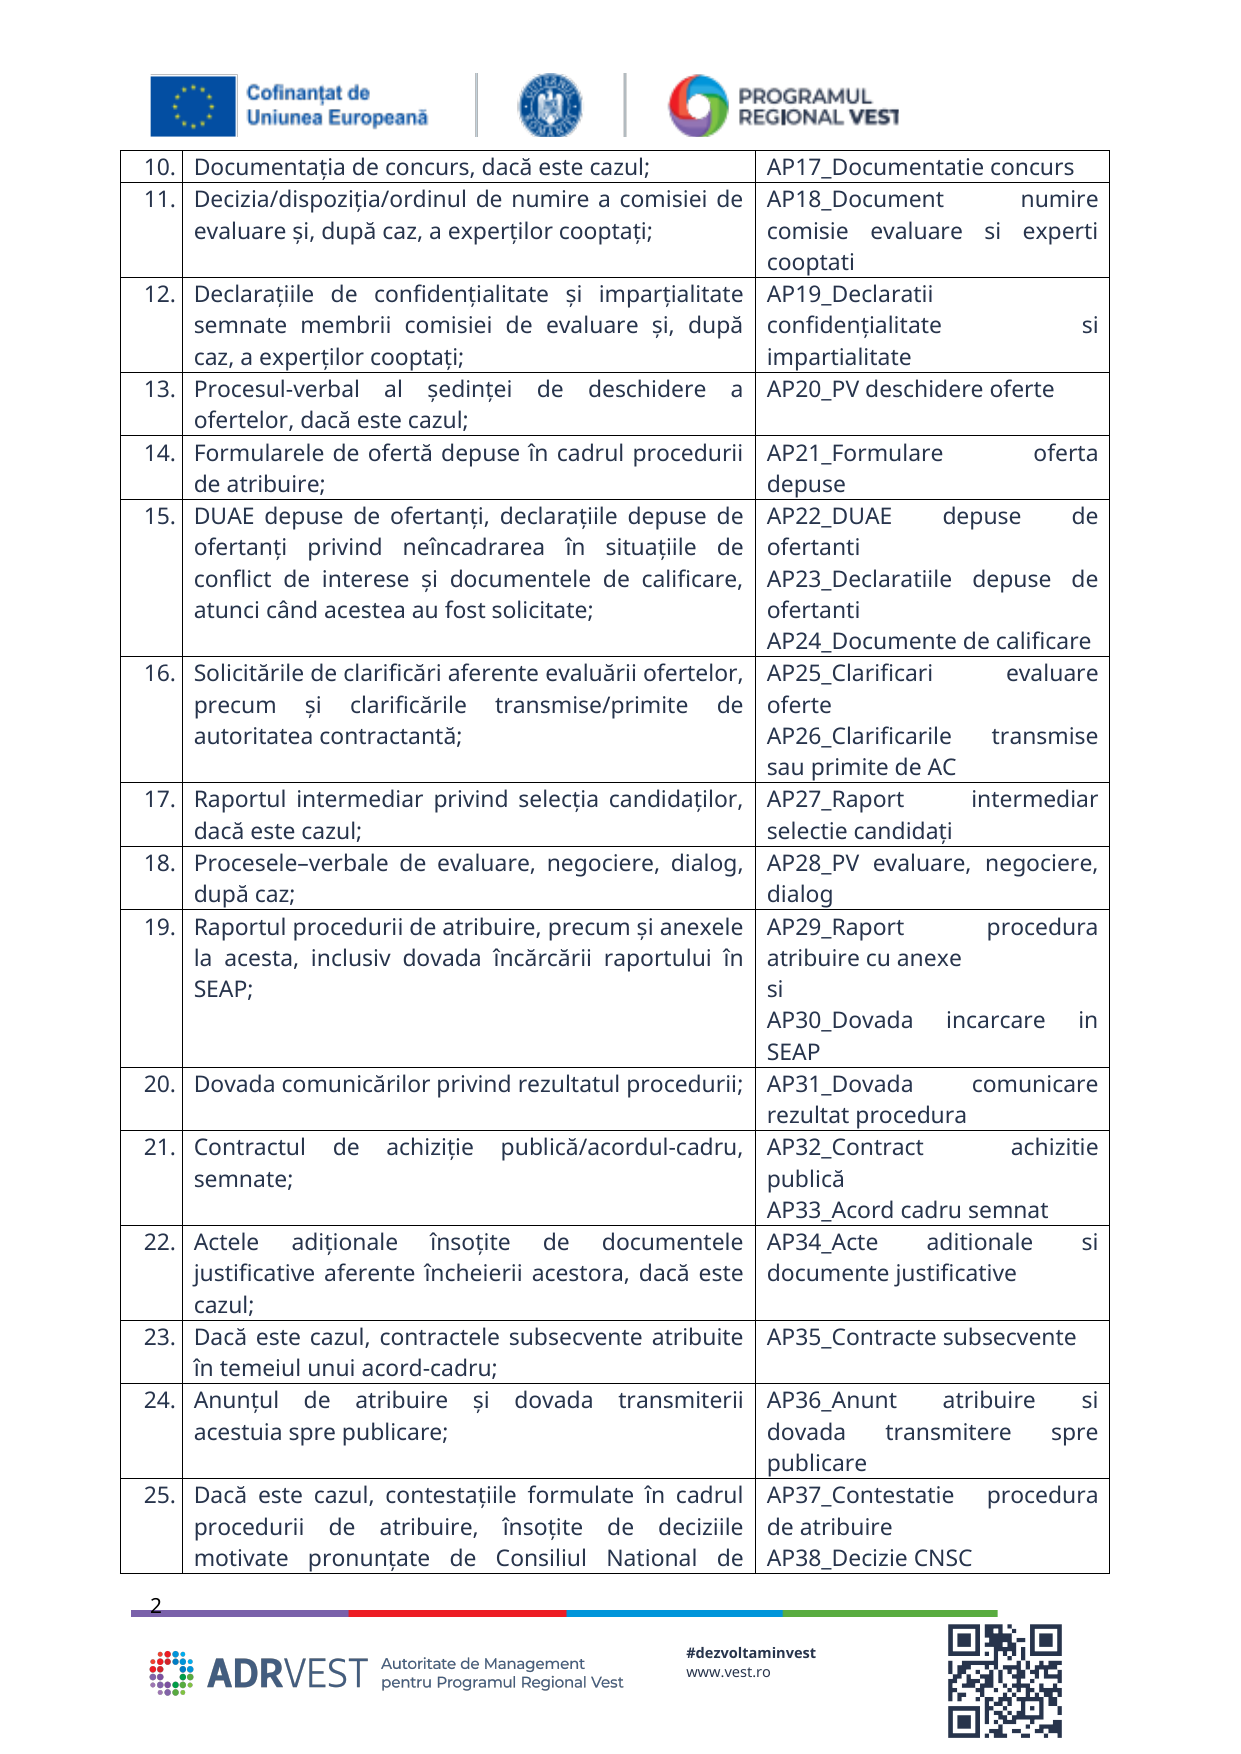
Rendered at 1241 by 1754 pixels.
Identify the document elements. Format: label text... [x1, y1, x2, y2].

picture [140, 1648, 629, 1699]
table_cell [121, 1068, 182, 1130]
table_cell Contractul de achiziție publică/acordul-cadru, semnate; [183, 1131, 755, 1225]
table_cell Raportul intermediar privind selecția candidaților, dacă este cazul; [183, 783, 755, 846]
table_cell [121, 783, 182, 846]
table_cell [121, 847, 182, 909]
table_cell DUAE depuse de ofertanți, declarațiile depuse de ofertanți privind neîncadrarea în situațiile de conflict de interese și documentele de calificare, atunci când acestea au fost solicitate; [183, 500, 755, 656]
table_cell Solicitările de clarificări aferente evaluării ofertelor, precum și clarificările transmise/primite de autoritatea contractantă; [183, 657, 755, 782]
table_cell Declarațiile de confidențialitate și imparțialitate semnate membrii comisiei de evaluare și, după caz, a experților cooptați; [183, 278, 755, 372]
table_cell Dovada comunicărilor privind rezultatul procedurii; [183, 1068, 755, 1130]
table_cell Documentația de concurs, dacă este cazul; [183, 151, 755, 182]
table_cell [121, 151, 182, 182]
table_cell [121, 278, 182, 372]
table_cell Anunțul de atribuire și dovada transmiterii acestuia spre publicare; [183, 1384, 755, 1478]
table_cell AP31_Dovada comunicare rezultat procedura [756, 1068, 1109, 1130]
table_cell AP19_Declaratii confidențialitate si impartialitate [756, 278, 1109, 372]
table_cell Dacă este cazul, contractele subsecvente atribuite în temeiul unui acord-cadru; [183, 1321, 755, 1383]
table_cell [121, 657, 182, 782]
table_cell AP28_PV evaluare, negociere, dialog [756, 847, 1109, 909]
table_cell Actele adiționale însoțite de documentele justificative aferente încheierii acestora, dacă este cazul; [183, 1226, 755, 1320]
picture [939, 1616, 1071, 1747]
table_cell [121, 1384, 182, 1478]
table_cell [121, 1479, 182, 1573]
table_cell AP22_DUAE depuse de ofertanti AP23_Declaratiile depuse de ofertanti AP24_Documente de calificare [756, 500, 1109, 656]
table_cell Formularele de ofertă depuse în cadrul procedurii de atribuire; [183, 436, 755, 499]
table_cell [121, 910, 182, 1067]
table_cell AP27_Raport intermediar selectie candidați [756, 783, 1109, 846]
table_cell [756, 1479, 1109, 1573]
table_cell [121, 436, 182, 499]
table_cell AP36_Anunt atribuire si dovada transmitere spre publicare [756, 1384, 1109, 1478]
table_cell AP21_Formulare oferta depuse [756, 436, 1109, 499]
table_cell [121, 1226, 182, 1320]
table_cell Decizia/dispoziția/ordinul de numire a comisiei de evaluare și, după caz, a experților cooptați; [183, 183, 755, 277]
table_cell Procesul-verbal al ședinței de deschidere a ofertelor, dacă este cazul; [183, 373, 755, 435]
table_cell AP20_PV deschidere oferte [756, 373, 1109, 435]
table_cell [121, 500, 182, 656]
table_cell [183, 1479, 755, 1573]
table_cell AP29_Raport procedura atribuire cu anexe si AP30_Dovada incarcare in SEAP [756, 910, 1109, 1067]
table_cell AP17_Documentatie concurs [756, 151, 1109, 182]
table_cell [121, 1131, 182, 1225]
table_cell AP25_Clarificari evaluare oferte AP26_Clarificarile transmise sau primite de AC [756, 657, 1109, 782]
table_cell AP18_Document numire comisie evaluare si experti cooptati [756, 183, 1109, 277]
table_cell Procesele–verbale de evaluare, negociere, dialog, după caz; [183, 847, 755, 909]
table_cell AP34_Acte aditionale si documente justificative [756, 1226, 1109, 1320]
table_cell AP35_Contracte subsecvente [756, 1321, 1109, 1383]
table_cell [121, 183, 182, 277]
table_cell [121, 373, 182, 435]
table_cell Raportul procedurii de atribuire, precum și anexele la acesta, inclusiv dovada încărcării raportului în SEAP; [183, 910, 755, 1067]
table_cell AP32_Contract achizitie publică AP33_Acord cadru semnat [756, 1131, 1109, 1225]
table_cell [121, 1321, 182, 1383]
